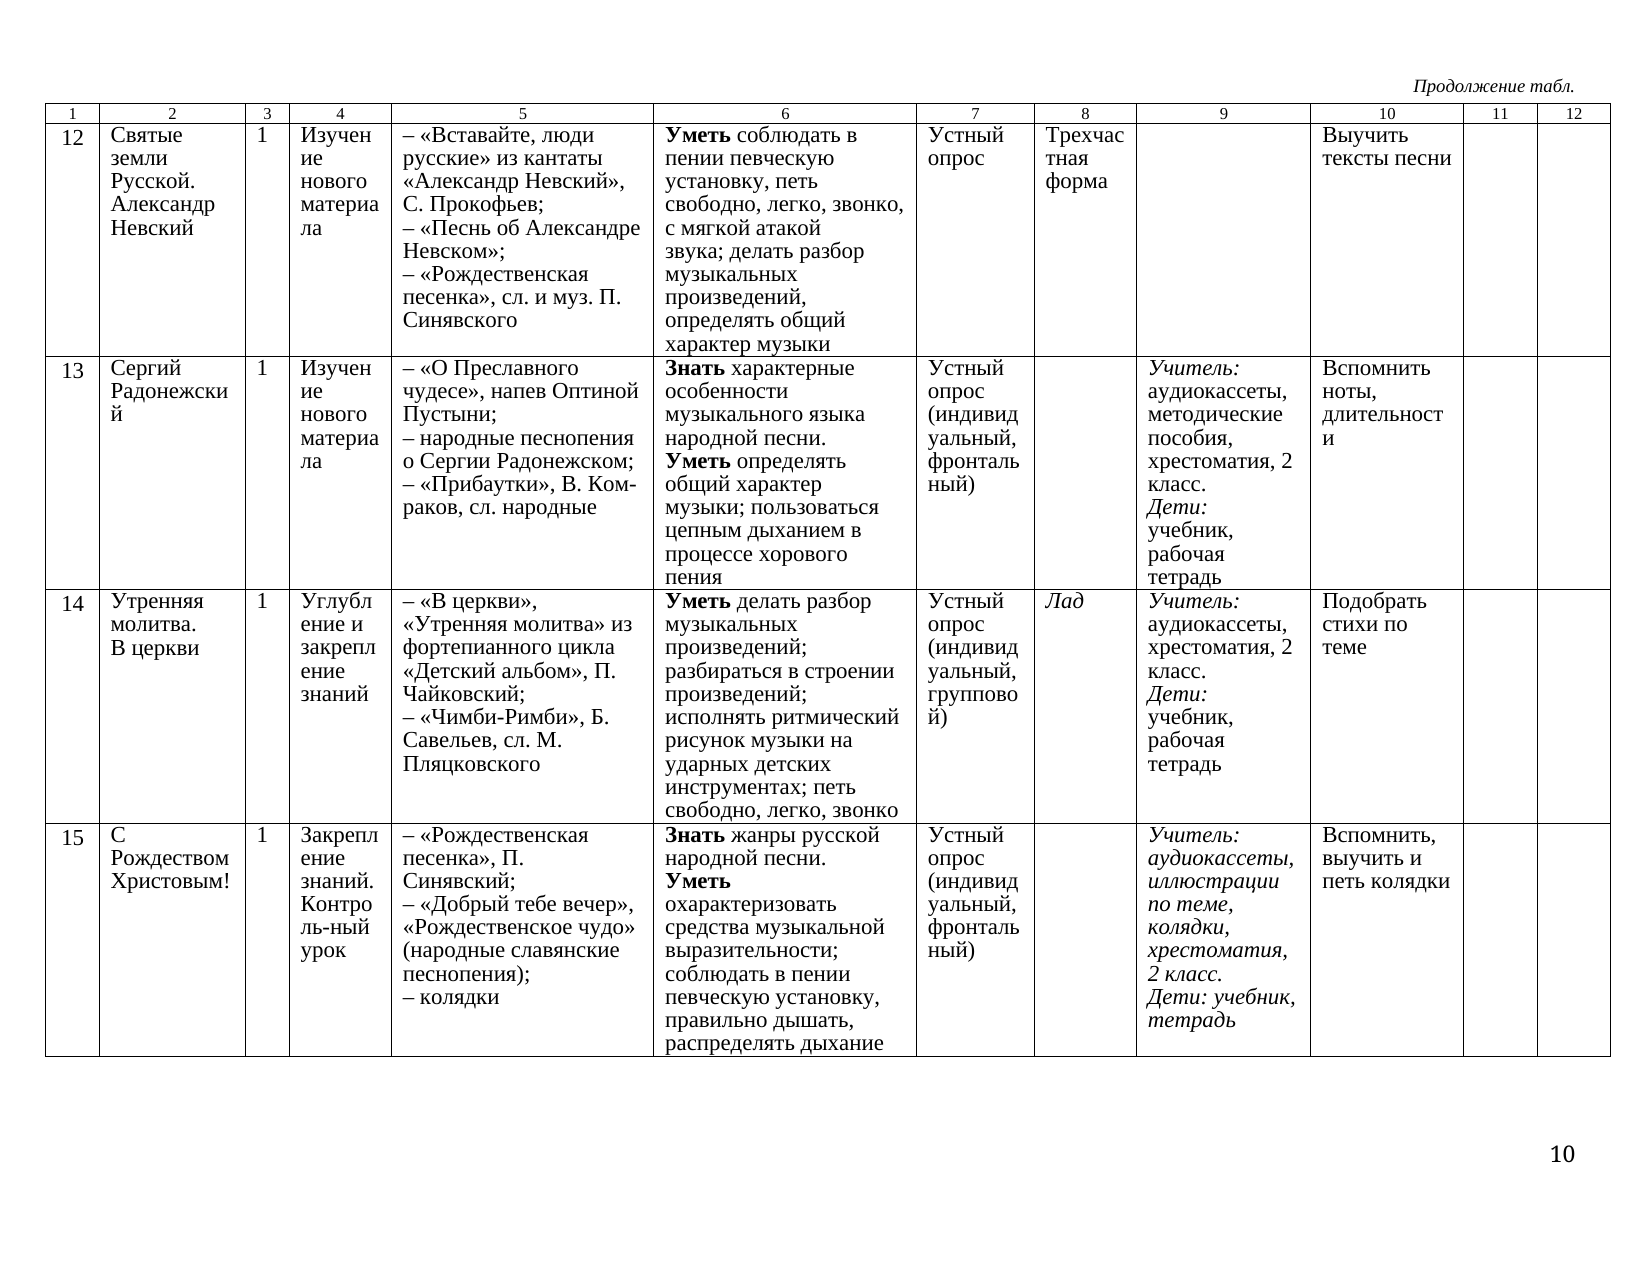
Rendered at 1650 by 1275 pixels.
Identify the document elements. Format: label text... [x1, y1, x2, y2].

table_cell [1538, 824, 1610, 1056]
table_cell 1 [246, 590, 289, 822]
table_cell 1 [246, 357, 289, 589]
table_header 9 [1137, 104, 1310, 123]
table_cell Устный опрос [917, 124, 1034, 356]
table_header 5 [392, 104, 653, 123]
table_header 3 [246, 104, 289, 123]
table_header 6 [654, 104, 916, 123]
table_header 2 [100, 104, 245, 123]
table_cell [1464, 357, 1537, 589]
table_cell – «В церкви», «Утренняя молитва» из фортепианного цикла «Детский альбом», П. Чайковский; – «Чимби-Римби», Б. Савельев, сл. М. Пляцковского [392, 590, 653, 822]
table_cell [1538, 590, 1610, 822]
table_cell [1035, 824, 1136, 1056]
table_cell Учитель: аудиокассеты, хрестоматия, 2 класс. Дети: учебник, рабочая тетрадь [1137, 590, 1310, 822]
table_cell Изучение нового материала [290, 124, 391, 356]
table_cell [1464, 824, 1537, 1056]
table_cell – «Рождественская песенка», П. Синявский; – «Добрый тебе вечер», «Рождественское чудо» (народные славянские песнопения); – колядки [392, 824, 653, 1056]
table_header 4 [290, 104, 391, 123]
table_cell – «Вставайте, люди русские» из кантаты «Александр Невский», С. Прокофьев; – «Песнь об Александре Невском»; – «Рождественская песенка», сл. и муз. П. Синявского [392, 124, 653, 356]
table_header 1 [46, 104, 99, 123]
table_cell Вспомнить, выучить и петь колядки [1311, 824, 1463, 1056]
table_cell Устный опрос (индивидуальный, фронтальный) [917, 824, 1034, 1056]
table_cell [1538, 357, 1610, 589]
table_header 11 [1464, 104, 1537, 123]
table_cell 14 [46, 590, 99, 822]
table_cell 12 [46, 124, 99, 356]
table_cell Выучить тексты песни [1311, 124, 1463, 356]
table_cell Утренняя молитва. В церкви [100, 590, 245, 822]
table_cell 1 [246, 824, 289, 1056]
table_cell 15 [46, 824, 99, 1056]
table_cell – «О Преславного чудесе», напев Оптиной Пустыни; – народные песнопения о Сергии Радонежском; – «Прибаутки», В. Ком-раков, сл. народные [392, 357, 653, 589]
table_cell [1464, 124, 1537, 356]
table_cell 13 [46, 357, 99, 589]
table_cell Учитель: аудиокассеты, методические пособия, хрестоматия, 2 класс. Дети: учебник, рабочая тетрадь [1137, 357, 1310, 589]
table_header 7 [917, 104, 1034, 123]
table_header 8 [1035, 104, 1136, 123]
table_cell Закрепление знаний. Контроль-ный урок [290, 824, 391, 1056]
table_cell 1 [246, 124, 289, 356]
table_cell Вспомнить ноты, длительности [1311, 357, 1463, 589]
table_cell Устный опрос (индивидуальный, фронтальный) [917, 357, 1034, 589]
table_cell Лад [1035, 590, 1136, 822]
table_cell Учитель: аудиокассеты, иллюстрации по теме, колядки, хрестоматия, 2 класс. Дети: учебник, тетрадь [1137, 824, 1310, 1056]
table_header 10 [1311, 104, 1463, 123]
table_cell [1538, 124, 1610, 356]
table_cell Изучение нового материала [290, 357, 391, 589]
table_cell Знать жанры русской народной песни. Уметь охарактеризовать средства музыкальной выразительности; соблюдать в пении певческую установку, правильно дышать, распределять дыхание [654, 824, 916, 1056]
table_cell [1137, 124, 1310, 356]
text Продолжение табл. [75, 75, 1575, 97]
table_cell Уметь соблюдать в пении певческую установку, петь свободно, легко, звонко, с мягкой атакой звука; делать разбор музыкальных произведений, определять общий характер музыки [654, 124, 916, 356]
table_cell Святые земли Русской. Александр Невский [100, 124, 245, 356]
table_header 12 [1538, 104, 1610, 123]
table_cell [1464, 590, 1537, 822]
table_cell Углубление и закрепление знаний [290, 590, 391, 822]
table_cell Знать характерные особенности музыкального языка народной песни. Уметь определять общий характер музыки; пользоваться цепным дыханием в процессе хорового пения [654, 357, 916, 589]
table_cell Уметь делать разбор музыкальных произведений; разбираться в строении произведений; исполнять ритмический рисунок музыки на ударных детских инструментах; петь свободно, легко, звонко [654, 590, 916, 822]
table_cell С Рождеством Христовым! [100, 824, 245, 1056]
table_cell Подобрать стихи по теме [1311, 590, 1463, 822]
table_cell Устный опрос (индивидуальный, групповой) [917, 590, 1034, 822]
table_cell Сергий Радонежский [100, 357, 245, 589]
table_cell Трехчастная форма [1035, 124, 1136, 356]
table_cell [1035, 357, 1136, 589]
